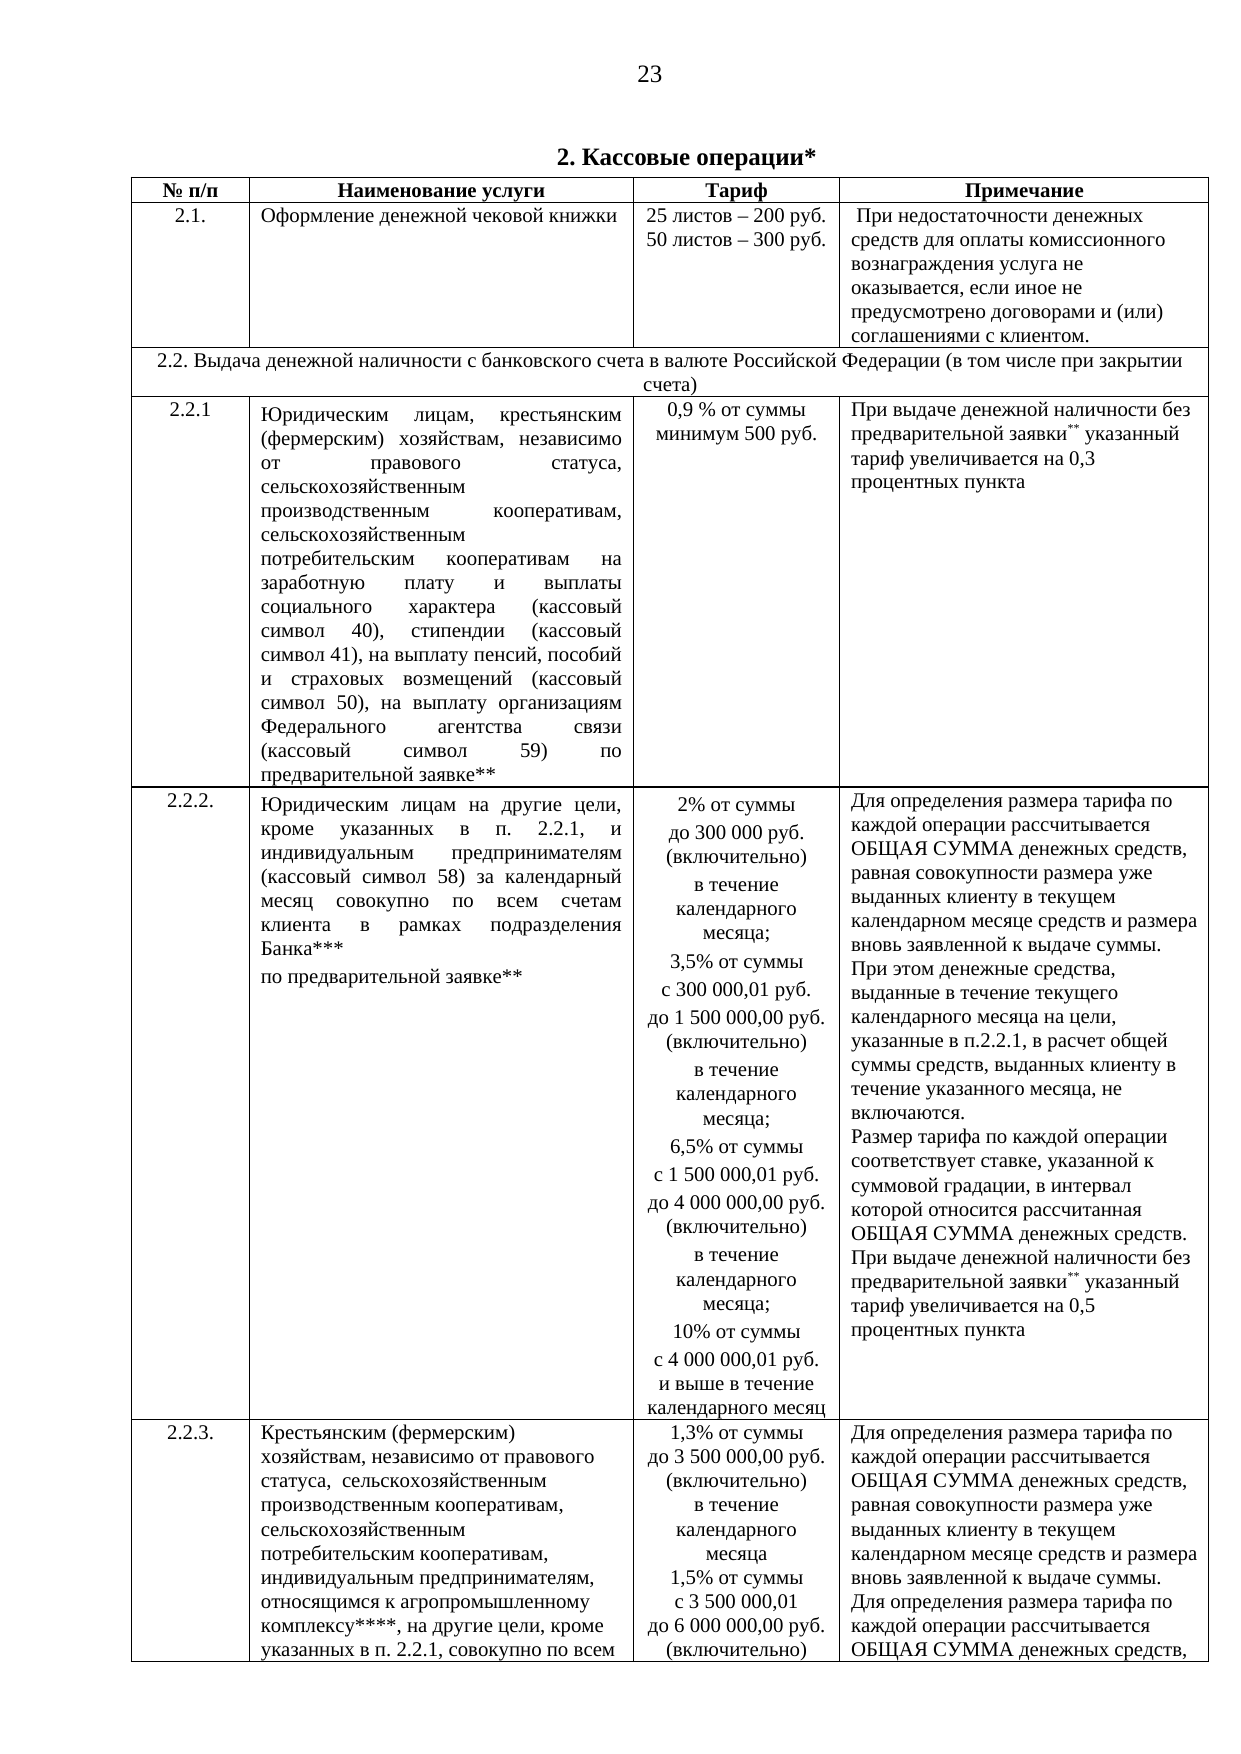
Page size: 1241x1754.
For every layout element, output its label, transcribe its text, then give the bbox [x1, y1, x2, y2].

table_cell 2.2.3. [132, 1420, 249, 1661]
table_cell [634, 1420, 839, 1661]
table_cell 0,9 % от суммы минимум 500 руб. [634, 397, 839, 786]
table_header Наименование услуги [250, 178, 633, 202]
table_header Примечание [840, 178, 1208, 202]
table_cell 2.1. [132, 203, 249, 347]
table_cell 2.2. Выдача денежной наличности с банковского счета в валюте Российской Федерации (в том числе при закрытии счета) [132, 348, 1208, 396]
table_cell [840, 1420, 1208, 1661]
table_cell 25 листов – 200 руб. 50 листов – 300 руб. [634, 203, 839, 347]
subtitle 2. Кассовые операции* [134, 142, 1165, 170]
table_cell 2.2.2. [132, 788, 249, 1419]
table_cell 2% от суммы до 300 000 руб. (включительно) в течение календарного месяца; 3,5% от суммы с 300 000,01 руб. до 1 500 000,00 руб. (включительно) в течение календарного месяца; 6,5% от суммы с 1 500 000,01 руб. до 4 000 000,00 руб. (включительно) в течение календарного месяца; 10% от суммы с 4 000 000,01 руб. и выше в течение календарного месяц [634, 788, 839, 1419]
table_header № п/п [132, 178, 249, 202]
table_cell При недостаточности денежных средств для оплаты комиссионного вознаграждения услуга не оказывается, если иное не предусмотрено договорами и (или) соглашениями с клиентом. [840, 203, 1208, 347]
table_cell 2.2.1 [132, 397, 249, 786]
table_cell Оформление денежной чековой книжки [250, 203, 633, 347]
table_header Тариф [634, 178, 839, 202]
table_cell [250, 1420, 633, 1661]
table_cell Юридическим лицам на другие цели, кроме указанных в п. 2.2.1, и индивидуальным предпринимателям (кассовый символ 58) за календарный месяц совокупно по всем счетам клиента в рамках подразделения Банка*** по предварительной заявке** [250, 788, 633, 1419]
table_cell При выдаче денежной наличности без предварительной заявки** указанный тариф увеличивается на 0,3 процентных пункта [840, 397, 1208, 786]
table_cell Юридическим лицам, крестьянским (фермерским) хозяйствам, независимо от правового статуса, сельскохозяйственным производственным кооперативам, сельскохозяйственным потребительским кооперативам на заработную плату и выплаты социального характера (кассовый символ 40), стипендии (кассовый символ 41), на выплату пенсий, пособий и страховых возмещений (кассовый символ 50), на выплату организациям Федерального агентства связи (кассовый символ 59) по предварительной заявке** [250, 397, 633, 786]
table_cell Для определения размера тарифа по каждой операции рассчитывается ОБЩАЯ СУММА денежных средств, равная совокупности размера уже выданных клиенту в текущем календарном месяце средств и размера вновь заявленной к выдаче суммы. При этом денежные средства, выданные в течение текущего календарного месяца на цели, указанные в п.2.2.1, в расчет общей суммы средств, выданных клиенту в течение указанного месяца, не включаются. Размер тарифа по каждой операции соответствует ставке, указанной к суммовой градации, в интервал которой относится рассчитанная ОБЩАЯ СУММА денежных средств. При выдаче денежной наличности без предварительной заявки** указанный тариф увеличивается на 0,5 процентных пункта [840, 788, 1208, 1419]
